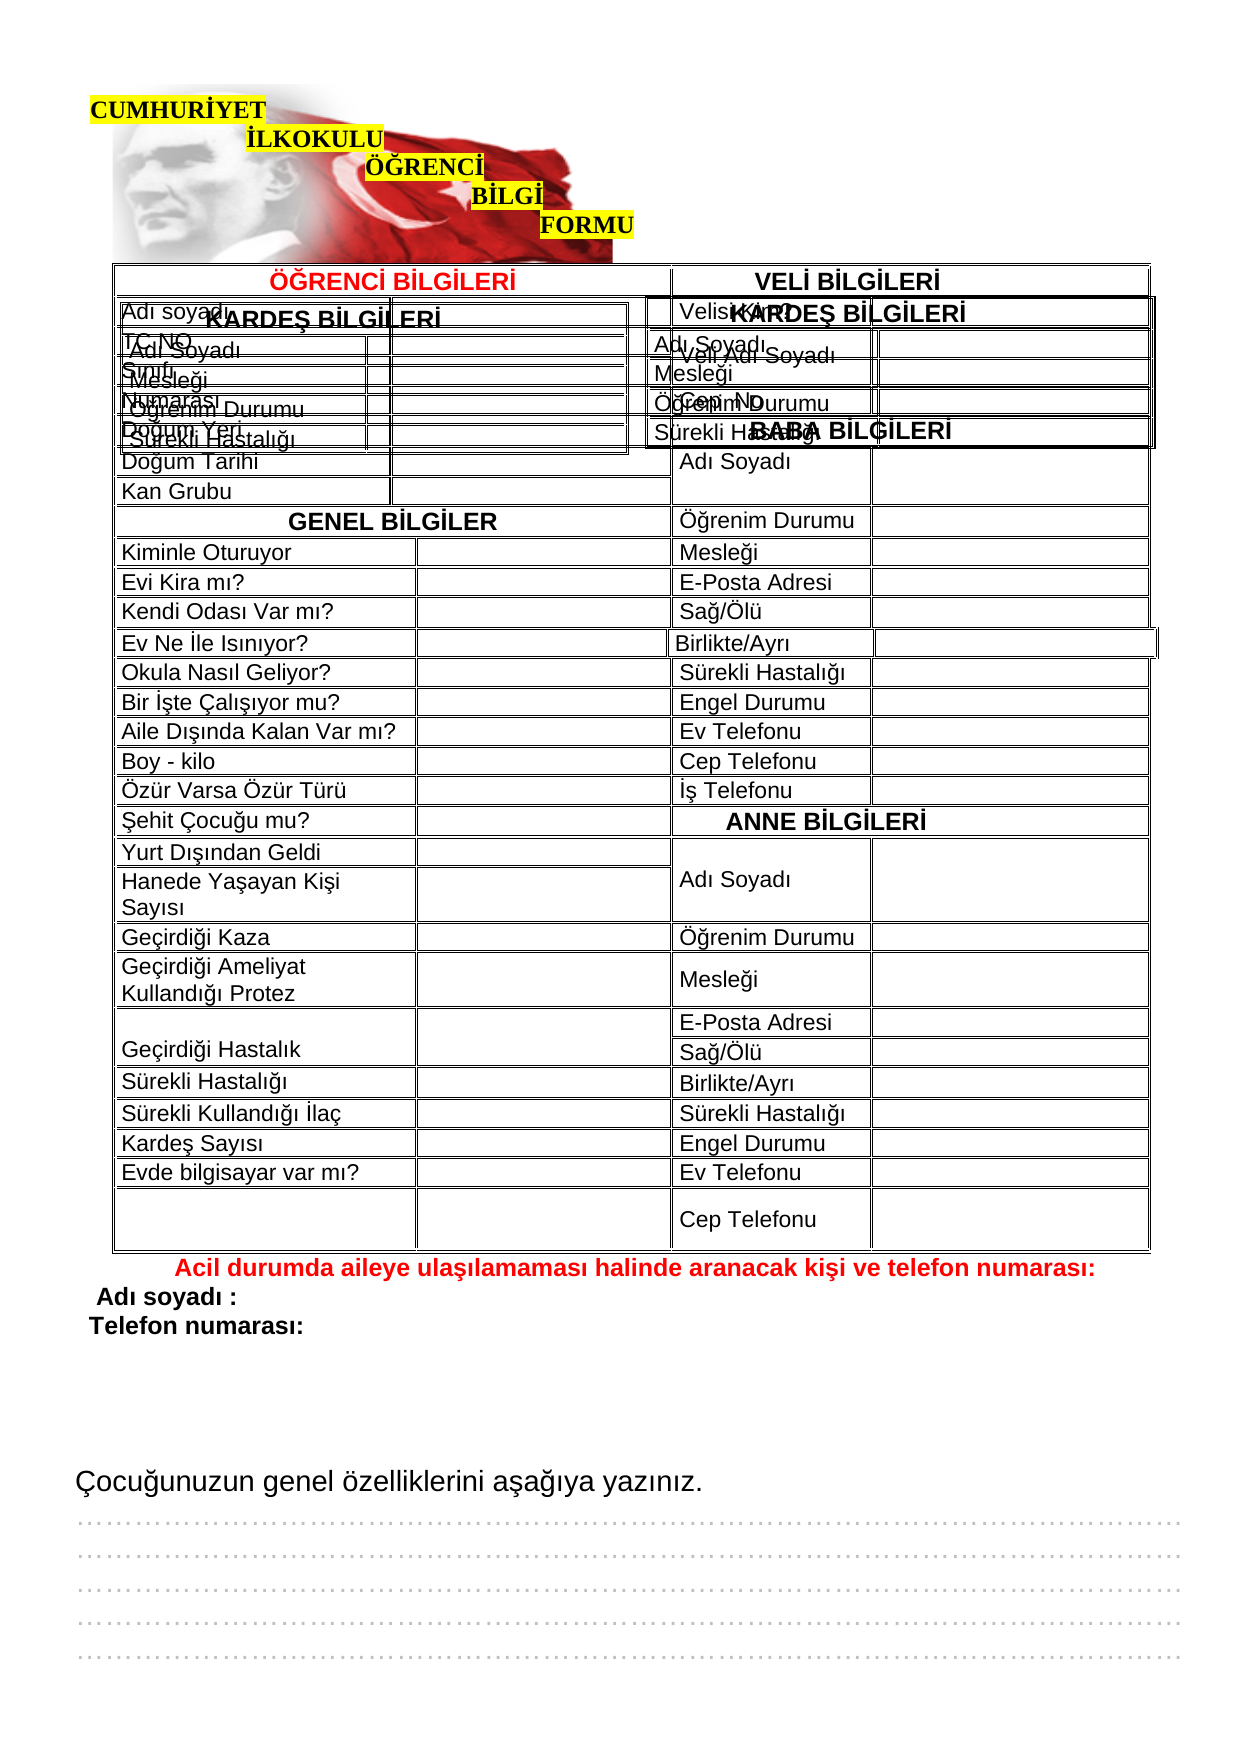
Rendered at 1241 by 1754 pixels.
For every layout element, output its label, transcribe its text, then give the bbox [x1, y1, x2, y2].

table_cell [418, 1130, 670, 1156]
table_cell [873, 839, 1148, 921]
table_cell Doğum Tarihi [114, 445, 389, 474]
table_cell Öğrenim Durumu [122, 393, 366, 422]
table_cell [629, 357, 645, 384]
table_cell [418, 777, 670, 803]
table_cell [418, 953, 670, 1006]
table_cell [418, 1009, 670, 1065]
table_cell [873, 1100, 1148, 1127]
table_cell [873, 1130, 1148, 1156]
table_cell Evde bilgisayar var mı? [114, 1156, 417, 1186]
table_cell Adı Soyadı [673, 449, 870, 504]
table_cell [368, 364, 626, 393]
table_cell [873, 718, 1148, 744]
table_cell [366, 334, 628, 363]
table_cell [366, 393, 628, 422]
table_cell [873, 569, 1148, 595]
table_cell Adı Soyadı [673, 839, 870, 921]
table_cell Geçirdiği Kaza [115, 921, 415, 950]
table_cell [873, 449, 1148, 504]
table_cell Evi Kira mı? [114, 565, 417, 595]
table_cell Sağ/Ölü [673, 1039, 870, 1065]
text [75, 1464, 1196, 1666]
table_cell [873, 539, 1148, 565]
table_cell [418, 718, 670, 744]
table_cell [418, 1068, 670, 1097]
table_cell Sürekli Hastalığı [114, 1065, 417, 1097]
table_cell ANNE BİLGİLERİ [673, 807, 1148, 835]
table_cell Sürekli Hastalığı [673, 1100, 870, 1127]
table_cell Bir İşte Çalışıyor mu? [115, 686, 415, 715]
table_cell [629, 387, 645, 413]
table_cell [418, 659, 670, 686]
table_cell [879, 416, 1154, 446]
table_cell [418, 1100, 670, 1127]
table_cell [115, 1186, 417, 1250]
table_cell [873, 1068, 1148, 1097]
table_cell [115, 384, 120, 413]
table_header VELİ BİLGİLERİ [672, 266, 1149, 295]
table_cell Ev Telefonu [673, 718, 870, 744]
table_cell [393, 478, 670, 504]
table_cell [418, 924, 670, 950]
table_cell [873, 777, 1148, 803]
table_cell Kendi Odası Var mı? [115, 595, 415, 627]
table_cell [880, 328, 1152, 357]
table_cell Sürekli Hastalığı [673, 659, 870, 686]
table_cell Mesleği [123, 364, 365, 393]
table_cell Sürekli Hastalığı [647, 416, 879, 446]
table_cell [873, 924, 1148, 950]
table_cell E-Posta Adresi [673, 1009, 870, 1036]
table_cell Öğrenim Durumu [673, 507, 870, 536]
table_header ÖĞRENCİ BİLGİLERİ [114, 264, 672, 295]
table_cell Yurt Dışından Geldi [114, 835, 417, 865]
table_cell E-Posta Adresi [673, 569, 870, 595]
table_cell Mesleği [673, 953, 870, 1006]
table_cell [873, 689, 1148, 715]
table_cell [873, 1039, 1148, 1065]
table_cell Boy - kilo [115, 745, 415, 774]
table_header KARDEŞ BİLGİLERİ [123, 305, 626, 334]
table_cell [629, 328, 645, 354]
table_cell Öğrenim Durumu [673, 924, 870, 950]
table_cell [879, 357, 1154, 387]
table_cell [418, 748, 670, 774]
table_cell GENEL BİLGİLER [114, 504, 672, 536]
table_cell Sürekli Kullandığı İlaç [114, 1097, 417, 1127]
table_cell Özür Varsa Özür Türü [114, 774, 417, 803]
table_header KARDEŞ BİLGİLERİ [648, 299, 1152, 328]
table_cell Birlikte/Ayrı [673, 1068, 870, 1097]
table_cell [418, 839, 670, 865]
table_cell [629, 416, 645, 445]
table_cell [366, 423, 626, 452]
table_cell Kardeş Sayısı [115, 1127, 415, 1156]
table_cell Sürekli Hastalığı [123, 423, 366, 452]
table_cell Adı soyadı [114, 295, 391, 325]
text Adı soyadı : [75, 1282, 1196, 1311]
table_cell Adı Soyadı [648, 328, 877, 357]
table_cell Aile Dışında Kalan Var mı? [114, 715, 417, 744]
table_cell [873, 659, 1148, 686]
table_cell Geçirdiği Hastalık [114, 1006, 417, 1065]
table_cell Geçirdiği Ameliyat Kullandığı Protez [114, 950, 417, 1006]
table_cell Engel Durumu [673, 1130, 870, 1156]
table_cell [418, 1159, 670, 1186]
table_cell [873, 1159, 1148, 1186]
table_cell Engel Durumu [673, 689, 870, 715]
table_cell [880, 387, 1152, 416]
table_cell [393, 448, 670, 474]
table_cell Mesleği [673, 539, 870, 565]
table_cell [417, 1186, 672, 1250]
table_cell [873, 598, 1148, 627]
table_cell İş Telefonu [673, 777, 870, 803]
table_cell [418, 807, 670, 835]
table_cell [393, 298, 645, 325]
table_cell [873, 1009, 1148, 1036]
table_cell Sağ/Ölü [673, 598, 870, 627]
picture [112, 84, 613, 263]
table_cell [418, 539, 670, 565]
table_cell Cep Telefonu [673, 748, 870, 774]
table_cell Öğrenim Durumu [648, 387, 877, 416]
table_cell [418, 689, 670, 715]
table_cell Hanede Yaşayan Kişi Sayısı [114, 865, 417, 921]
table_cell Birlikte/Ayrı [669, 630, 873, 656]
table_cell [873, 507, 1148, 536]
table_cell [418, 598, 670, 627]
table_cell [418, 630, 666, 656]
table_cell Kiminle Oturuyor [115, 536, 415, 565]
table_cell Ev Ne İle Isınıyor? [115, 627, 415, 656]
table_cell Ev Telefonu [673, 1159, 870, 1186]
table_cell Adı Soyadı [122, 334, 366, 363]
table_cell Mesleği [647, 357, 879, 387]
table_cell Kan Grubu [115, 475, 390, 504]
table_cell [876, 627, 1157, 656]
table_cell Şehit Çocuğu mu? [115, 804, 415, 835]
text Telefon numarası: [75, 1311, 1196, 1340]
table_cell Okula Nasıl Geliyor? [114, 656, 417, 686]
text Acil durumda aileye ulaşılamaması halinde aranacak kişi ve telefon numarası: [75, 321, 1196, 1282]
table_cell [418, 868, 670, 921]
table_cell Cep Telefonu [672, 1189, 871, 1250]
table_cell [871, 1189, 1149, 1250]
table_cell [418, 569, 670, 595]
table_cell [873, 748, 1148, 774]
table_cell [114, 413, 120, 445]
table_cell [873, 953, 1148, 1006]
